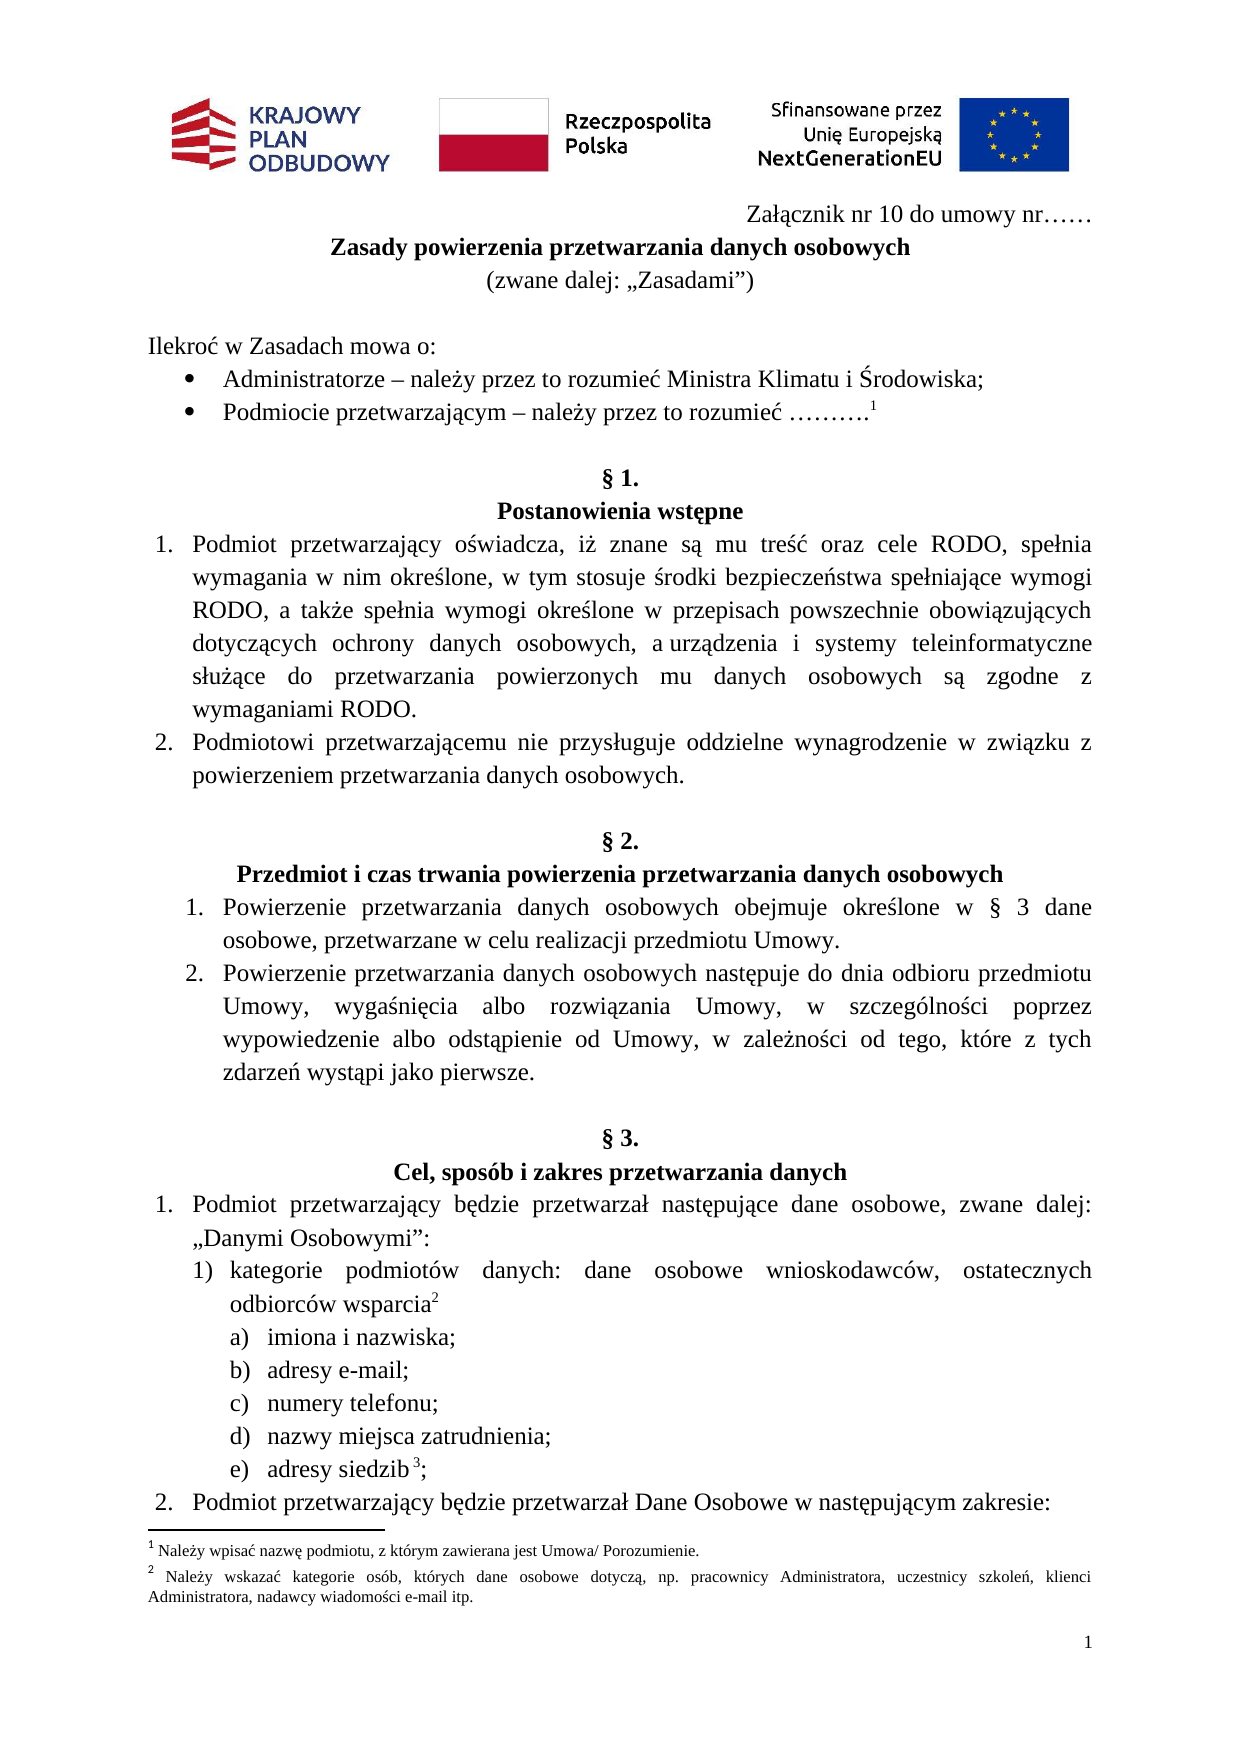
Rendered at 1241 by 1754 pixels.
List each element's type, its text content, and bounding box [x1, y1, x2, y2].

list Powierzenie przetwarzania danych osobowych następuje do dnia odbioru przedmiotu Umowy, wygaśnięcia albo rozwiązania Umowy, w szczególności poprzez wypowiedzenie albo odstąpienie od Umowy, w zależności od tego, które z tych zdarzeń wystąpi jako pierwsze. [185, 958, 1093, 1086]
list numery telefonu; [229, 1388, 1093, 1416]
list Podmiot przetwarzający będzie przetwarzał Dane Osobowe w następującym zakresie: [154, 1487, 1093, 1516]
list Podmiot przetwarzający oświadcza, iż znane są mu treść oraz cele RODO, spełnia wymagania w nim określone, w tym stosuje środki bezpieczeństwa spełniające wymogi RODO, a także spełnia wymogi określone w przepisach powszechnie obowiązujących dotyczących ochrony danych osobowych, a urządzenia i systemy teleinformatyczne służące do przetwarzania powierzonych mu danych osobowych są zgodne z wymaganiami RODO. [154, 529, 1093, 723]
text Ilekroć w Zasadach mowa o: [148, 331, 1093, 360]
list Podmiocie przetwarzającym – należy przez to rozumieć ………. [185, 397, 1093, 426]
text (zwane dalej: „Zasadami”) [148, 265, 1093, 294]
list Powierzenie przetwarzania danych osobowych obejmuje określone w § 3 dane osobowe, przetwarzane w celu realizacji przedmiotu Umowy. [185, 892, 1093, 954]
list nazwy miejsca zatrudnienia; [229, 1421, 1093, 1449]
text Cel, sposób i zakres przetwarzania danych [148, 1157, 1093, 1185]
list Podmiot przetwarzający będzie przetwarzał następujące dane osobowe, zwane dalej: „Danymi Osobowymi”: [154, 1189, 1093, 1251]
list kategorie podmiotów danych: dane osobowe wnioskodawców, ostatecznych odbiorców wsparcia [192, 1256, 1093, 1317]
text § 3. [148, 1123, 1093, 1152]
text § 2. [148, 826, 1093, 855]
list imiona i nazwiska; [229, 1322, 1093, 1350]
list adresy siedzib ; [229, 1454, 1093, 1482]
list Podmiotowi przetwarzającemu nie przysługuje oddzielne wynagrodzenie w związku z powierzeniem przetwarzania danych osobowych. [154, 727, 1093, 789]
text § 1. [148, 463, 1093, 492]
picture [147, 73, 1093, 196]
list Administratorze – należy przez to rozumieć Ministra Klimatu i Środowiska; [185, 364, 1093, 393]
text Postanowienia wstępne [148, 496, 1093, 525]
text Przedmiot i czas trwania powierzenia przetwarzania danych osobowych [148, 859, 1093, 888]
text Zasady powierzenia przetwarzania danych osobowych [148, 232, 1093, 261]
list adresy e-mail; [229, 1355, 1093, 1383]
